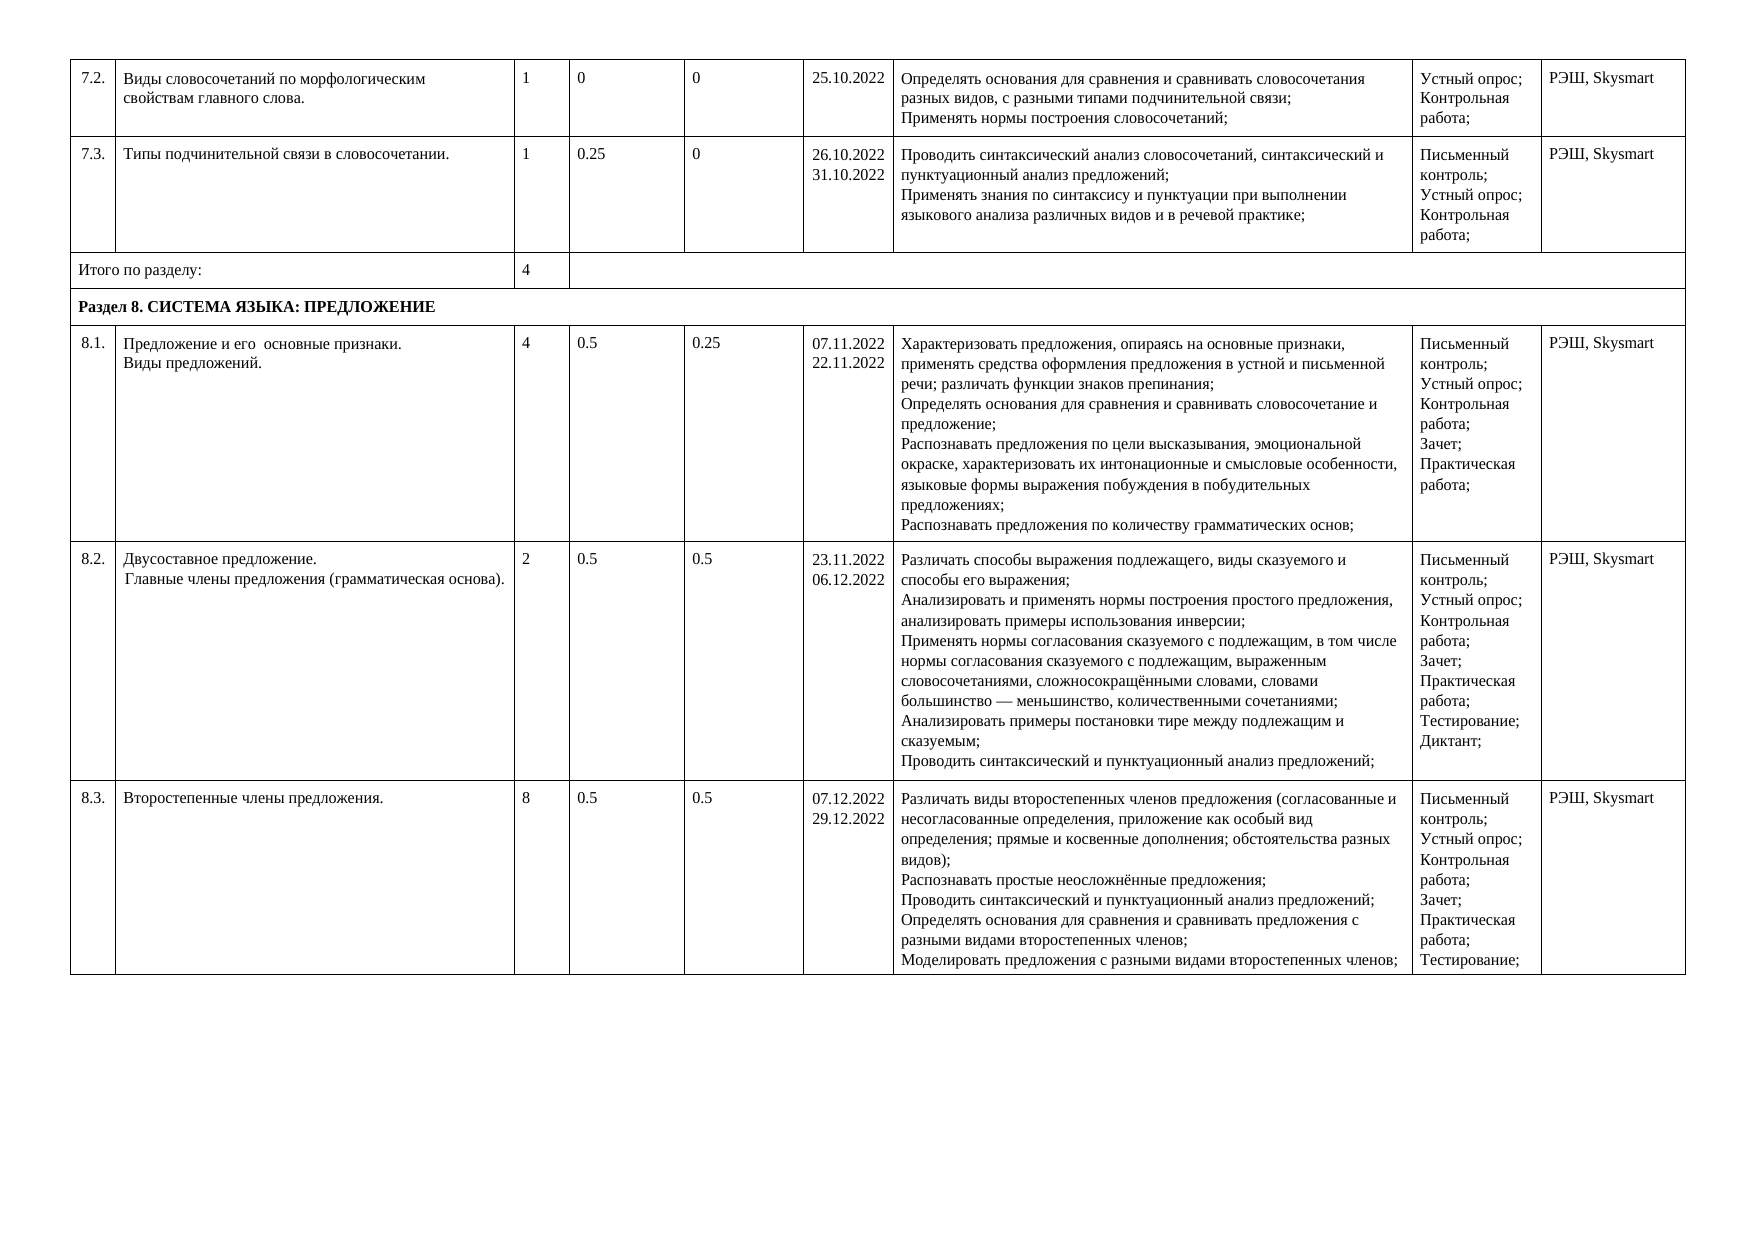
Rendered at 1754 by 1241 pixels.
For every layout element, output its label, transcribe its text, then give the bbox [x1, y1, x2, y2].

table_cell РЭШ, Skysmart [1542, 326, 1685, 541]
table_cell 1 [515, 137, 569, 252]
table_cell 23.11.2022 06.12.2022 [804, 542, 893, 780]
table_cell Итого по разделу: [71, 253, 514, 288]
table_cell 7.3. [71, 137, 115, 252]
table_cell Раздел 8. СИСТЕМА ЯЗЫКА: ПРЕДЛОЖЕНИЕ [71, 289, 1685, 324]
table_cell Проводить синтаксический анализ словосочетаний, синтаксический и пунктуационный анализ предложений; Применять знания по синтаксису и пунктуации при выполнении языкового анализа различных видов и в речевой практике; [894, 137, 1412, 252]
table_cell РЭШ, Skysmart [1542, 137, 1685, 252]
table_cell Различать способы выражения подлежащего, виды сказуемого и способы его выражения; Анализировать и применять нормы построения простого предложения, анализировать примеры использования инверсии; Применять нормы согласования сказуемого с подлежащим, в том числе нормы согласования сказуемого с подлежащим, выраженным словосочетаниями, сложносокращёнными словами, словами большинство — меньшинство, количественными сочетаниями; Анализировать примеры постановки тире между подлежащим и сказуемым; Проводить синтаксический и пунктуационный анализ предложений; [894, 542, 1412, 780]
table_cell Двусоставное предложение. Главные члены предложения (грамматическая основа). [116, 542, 514, 780]
table_header Определять основания для сравнения и сравнивать словосочетания разных видов, с разными типами подчинительной связи; Применять нормы построения словосочетаний; [894, 60, 1412, 136]
table_cell Письменный контроль; Устный опрос; Контрольная работа; Зачет; Практическая работа; Тестирование; Диктант; [1413, 542, 1541, 780]
table_cell РЭШ, Skysmart [1542, 781, 1685, 974]
table_cell [570, 253, 1685, 288]
table_header 7.2. [71, 60, 115, 136]
table_cell Письменный контроль; Устный опрос; Контрольная работа; [1413, 137, 1541, 252]
table_cell 0.5 [685, 781, 803, 974]
table_header 25.10.2022 [804, 60, 893, 136]
table_cell Письменный контроль; Устный опрос; Контрольная работа; Зачет; Практическая работа; Тестирование; [1413, 781, 1541, 974]
table_cell 0.5 [570, 326, 684, 541]
table_cell 8.2. [71, 542, 115, 780]
table_cell Предложение и его основные признаки. Виды предложений. [116, 326, 514, 541]
table_cell 8.1. [71, 326, 115, 541]
table_cell 07.12.2022 29.12.2022 [804, 781, 893, 974]
table_cell 0.5 [570, 542, 684, 780]
table_header РЭШ, Skysmart [1542, 60, 1685, 136]
table_header 0 [570, 60, 684, 136]
table_cell 0 [685, 137, 803, 252]
table_header Устный опрос; Контрольная работа; [1413, 60, 1541, 136]
table_cell Характеризовать предложения, опираясь на основные признаки, применять средства оформления предложения в устной и письменной речи; различать функции знаков препинания; Определять основания для сравнения и сравнивать словосочетание и предложение; Распознавать предложения по цели высказывания, эмоциональной окраске, характеризовать их интонационные и смысловые особенности, языковые формы выражения побуждения в побудительных предложениях; Распознавать предложения по количеству грамматических основ; [894, 326, 1412, 541]
table_cell 4 [515, 253, 569, 288]
table_cell 2 [515, 542, 569, 780]
table_cell 8 [515, 781, 569, 974]
table_cell 26.10.2022 31.10.2022 [804, 137, 893, 252]
table_cell Второстепенные члены предложения. [116, 781, 514, 974]
table_cell 0.5 [685, 542, 803, 780]
table_cell Различать виды второстепенных членов предложения (согласованные и несогласованные определения, приложение как особый вид определения; прямые и косвенные дополнения; обстоятельства разных видов); Распознавать простые неосложнённые предложения; Проводить синтаксический и пунктуационный анализ предложений; Определять основания для сравнения и сравнивать предложения с разными видами второстепенных членов; Моделировать предложения с разными видами второстепенных членов; [894, 781, 1412, 974]
table_cell 4 [515, 326, 569, 541]
table_cell 0.25 [685, 326, 803, 541]
table_cell 8.3. [71, 781, 115, 974]
table_cell 0.5 [570, 781, 684, 974]
table_header Виды словосочетаний по морфологическим свойствам главного слова. [116, 60, 514, 136]
table_cell Типы подчинительной связи в словосочетании. [116, 137, 514, 252]
table_cell 07.11.2022 22.11.2022 [804, 326, 893, 541]
table_header 0 [685, 60, 803, 136]
table_header 1 [515, 60, 569, 136]
table_cell 0.25 [570, 137, 684, 252]
table_cell Письменный контроль; Устный опрос; Контрольная работа; Зачет; Практическая работа; [1413, 326, 1541, 541]
table_cell РЭШ, Skysmart [1542, 542, 1685, 780]
